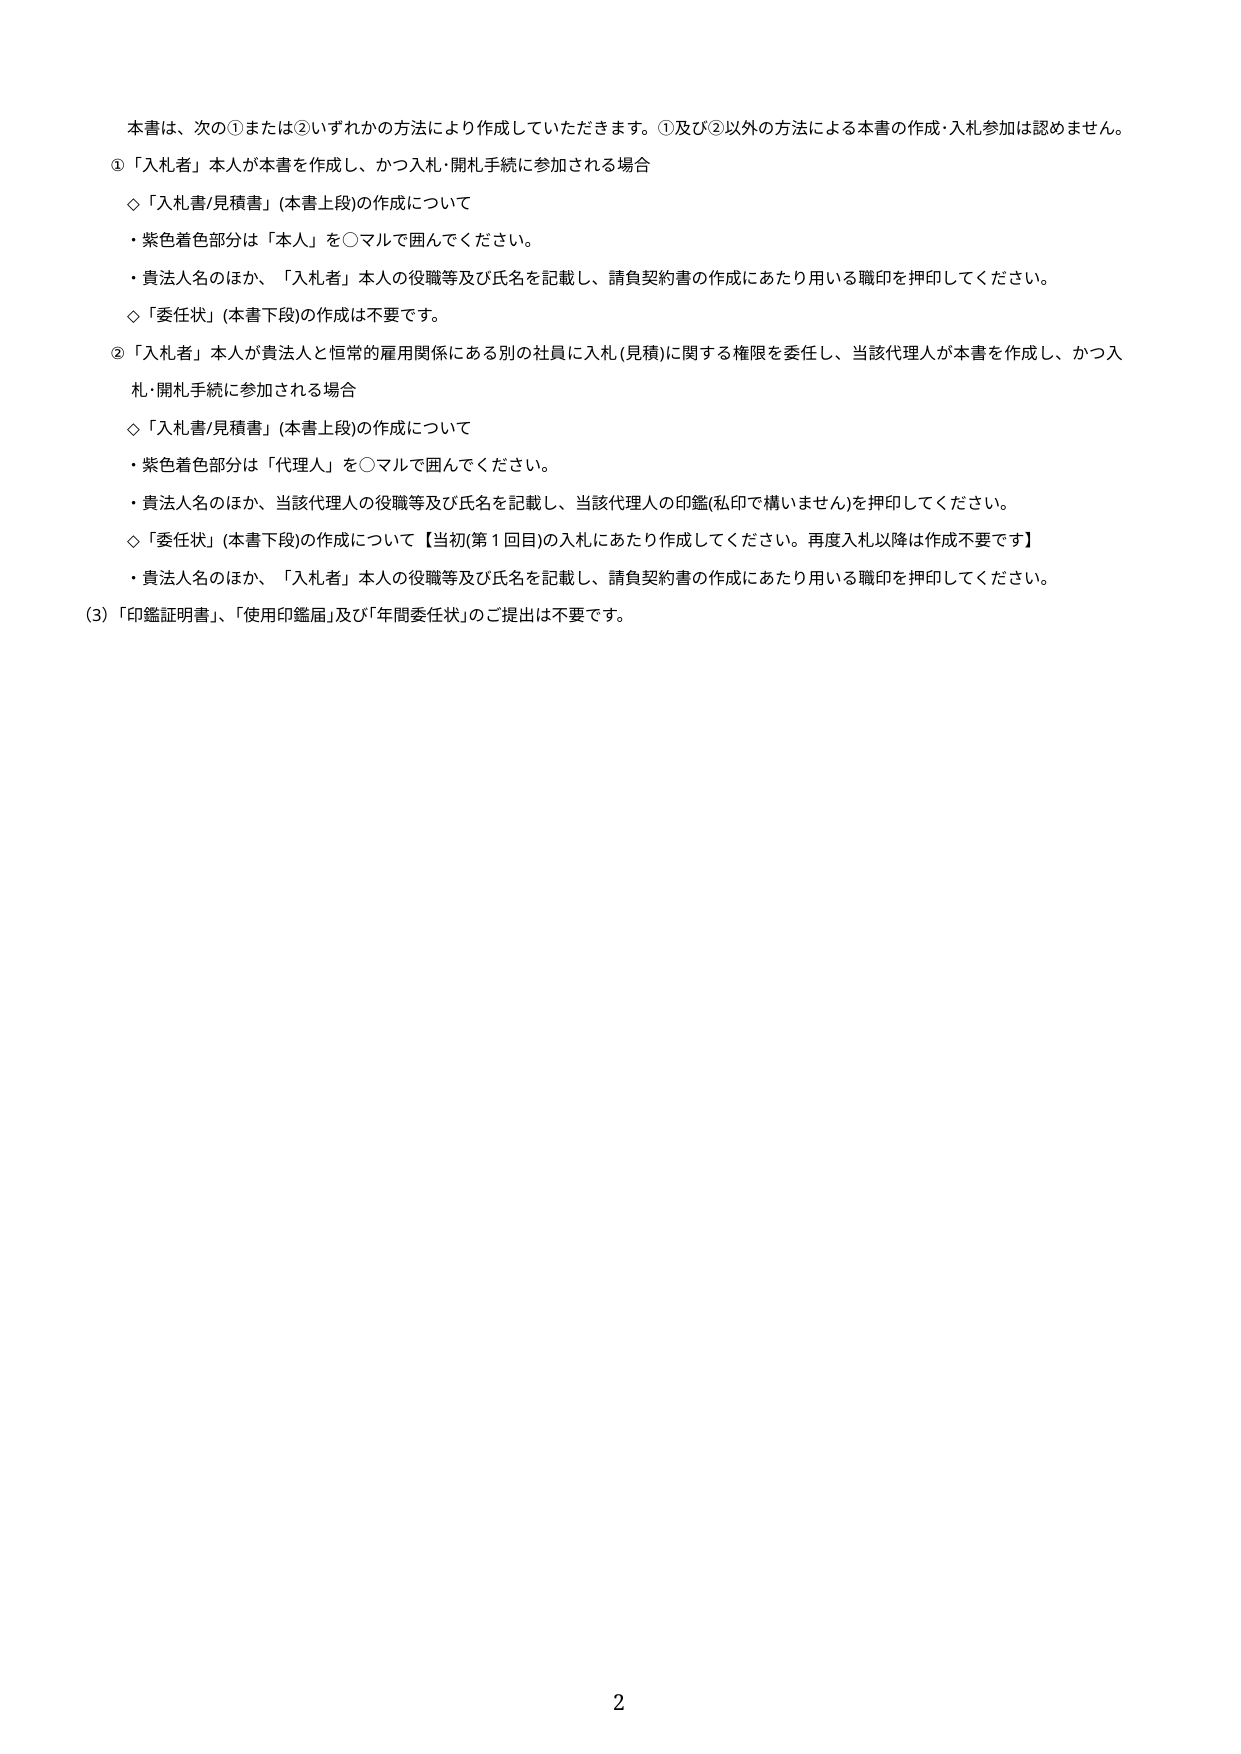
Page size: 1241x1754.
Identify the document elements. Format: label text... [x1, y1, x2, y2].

text ・紫色着色部分は「代理人」を○マルで囲んでください。 [75, 446, 1125, 483]
text （3）｢印鑑証明書｣、｢使用印鑑届｣及び｢年間委任状｣のご提出は不要です。 [75, 596, 1125, 633]
text ・貴法人名のほか、当該代理人の役職等及び氏名を記載し、当該代理人の印鑑(私印で構いません)を押印してください。 [75, 483, 1125, 521]
text ・貴法人名のほか、「入札者」本人の役職等及び氏名を記載し、請負契約書の作成にあたり用いる職印を押印してください。 [75, 258, 1125, 296]
text ◇「入札書/見積書」(本書上段)の作成について [93, 183, 1125, 221]
text ①「入札者」本人が本書を作成し、かつ入札･開札手続に参加される場合 [93, 146, 1125, 183]
text ◇「委任状」(本書下段)の作成は不要です。 [93, 296, 1125, 333]
text 本書は、次の①または②いずれかの方法により作成していただきます。①及び②以外の方法による本書の作成･入札参加は認めません。 [93, 108, 1125, 146]
text ◇「委任状」(本書下段)の作成について【当初(第1回目)の入札にあたり作成してください。再度入札以降は作成不要です】 [93, 521, 1125, 558]
text ②「入札者」本人が貴法人と恒常的雇用関係にある別の社員に入札(見積)に関する権限を委任し、当該代理人が本書を作成し、かつ入札･開札手続に参加される場合 [110, 333, 1125, 408]
text ・貴法人名のほか、「入札者」本人の役職等及び氏名を記載し、請負契約書の作成にあたり用いる職印を押印してください。 [75, 558, 1125, 596]
text ・紫色着色部分は「本人」を○マルで囲んでください。 [75, 221, 1125, 258]
text ◇「入札書/見積書」(本書上段)の作成について [93, 408, 1125, 446]
